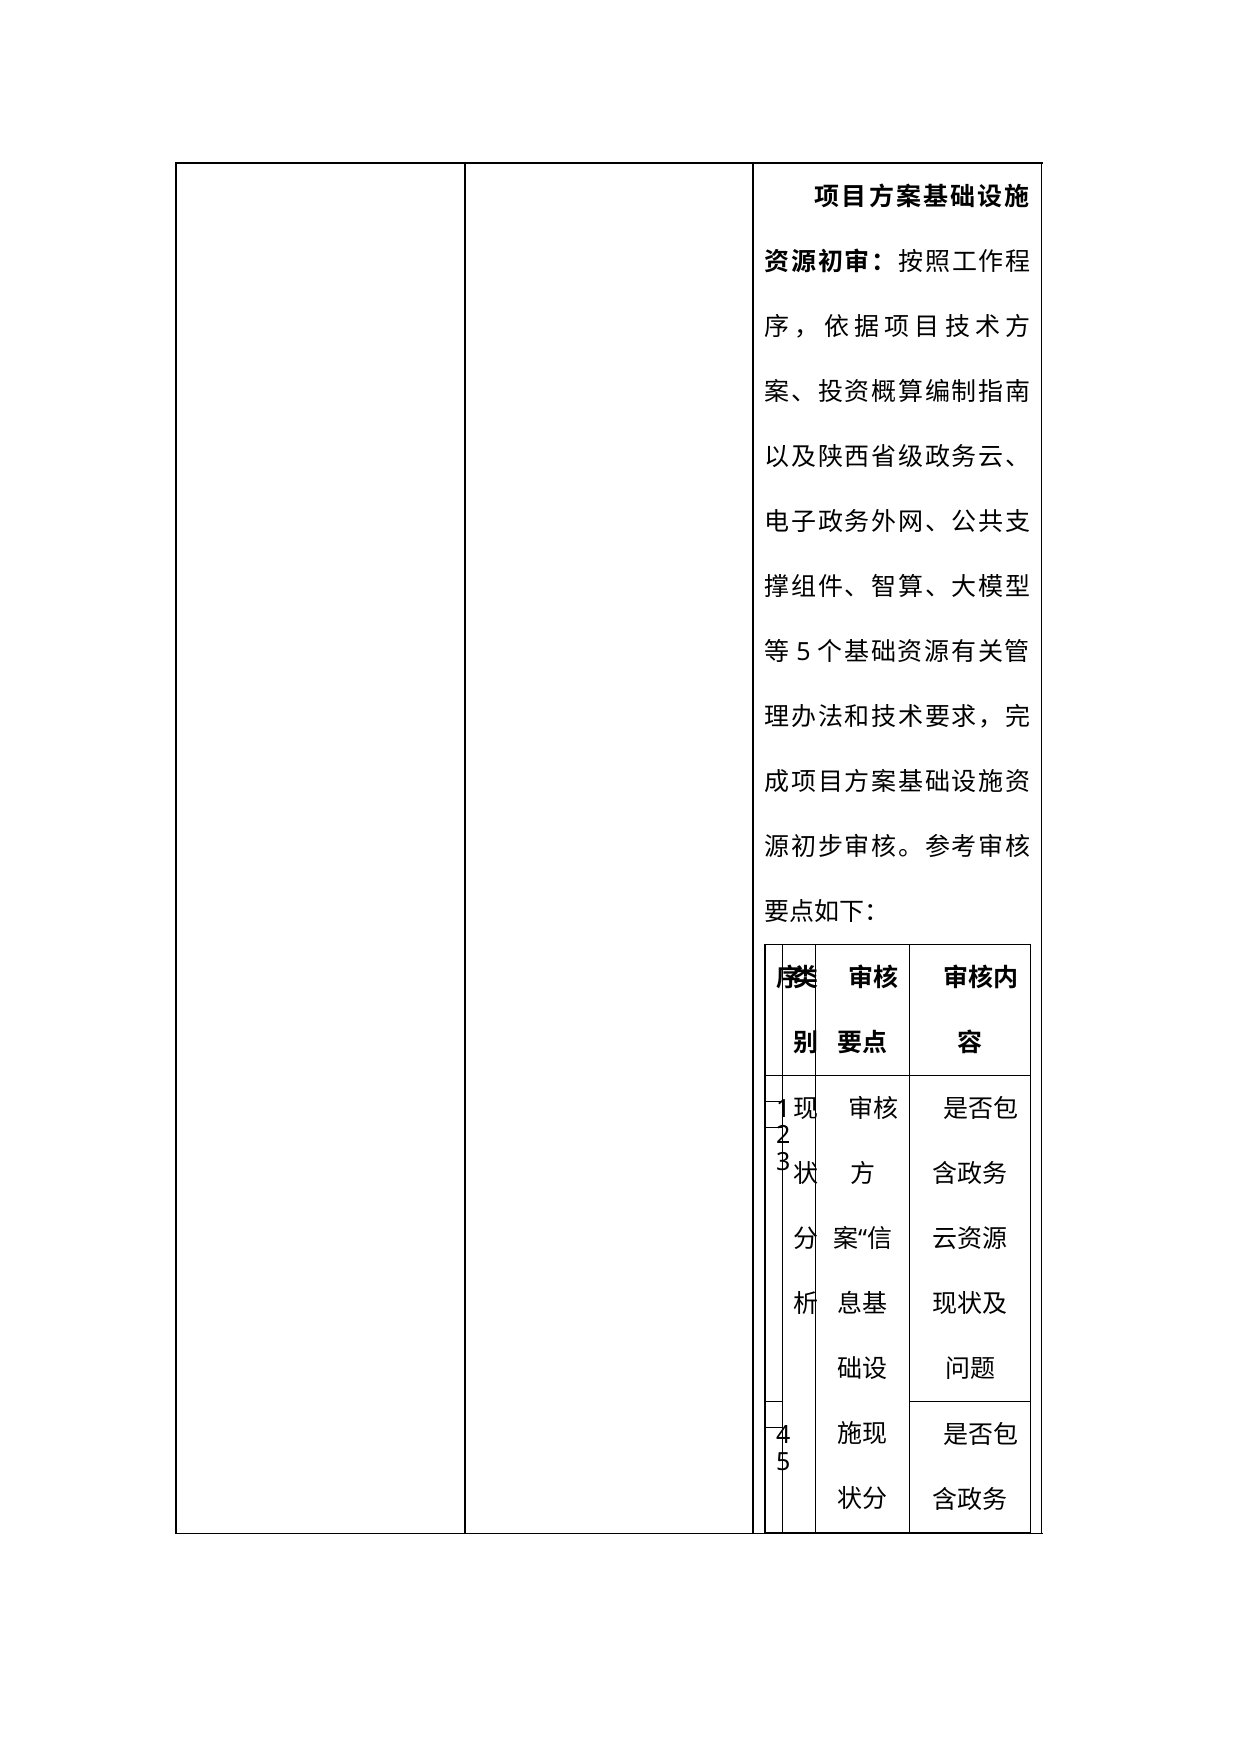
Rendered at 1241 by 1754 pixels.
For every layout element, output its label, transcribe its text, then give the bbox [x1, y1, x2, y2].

table_cell ★ [466, 164, 752, 1533]
table_cell 1 [177, 164, 464, 1533]
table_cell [754, 164, 1041, 1533]
